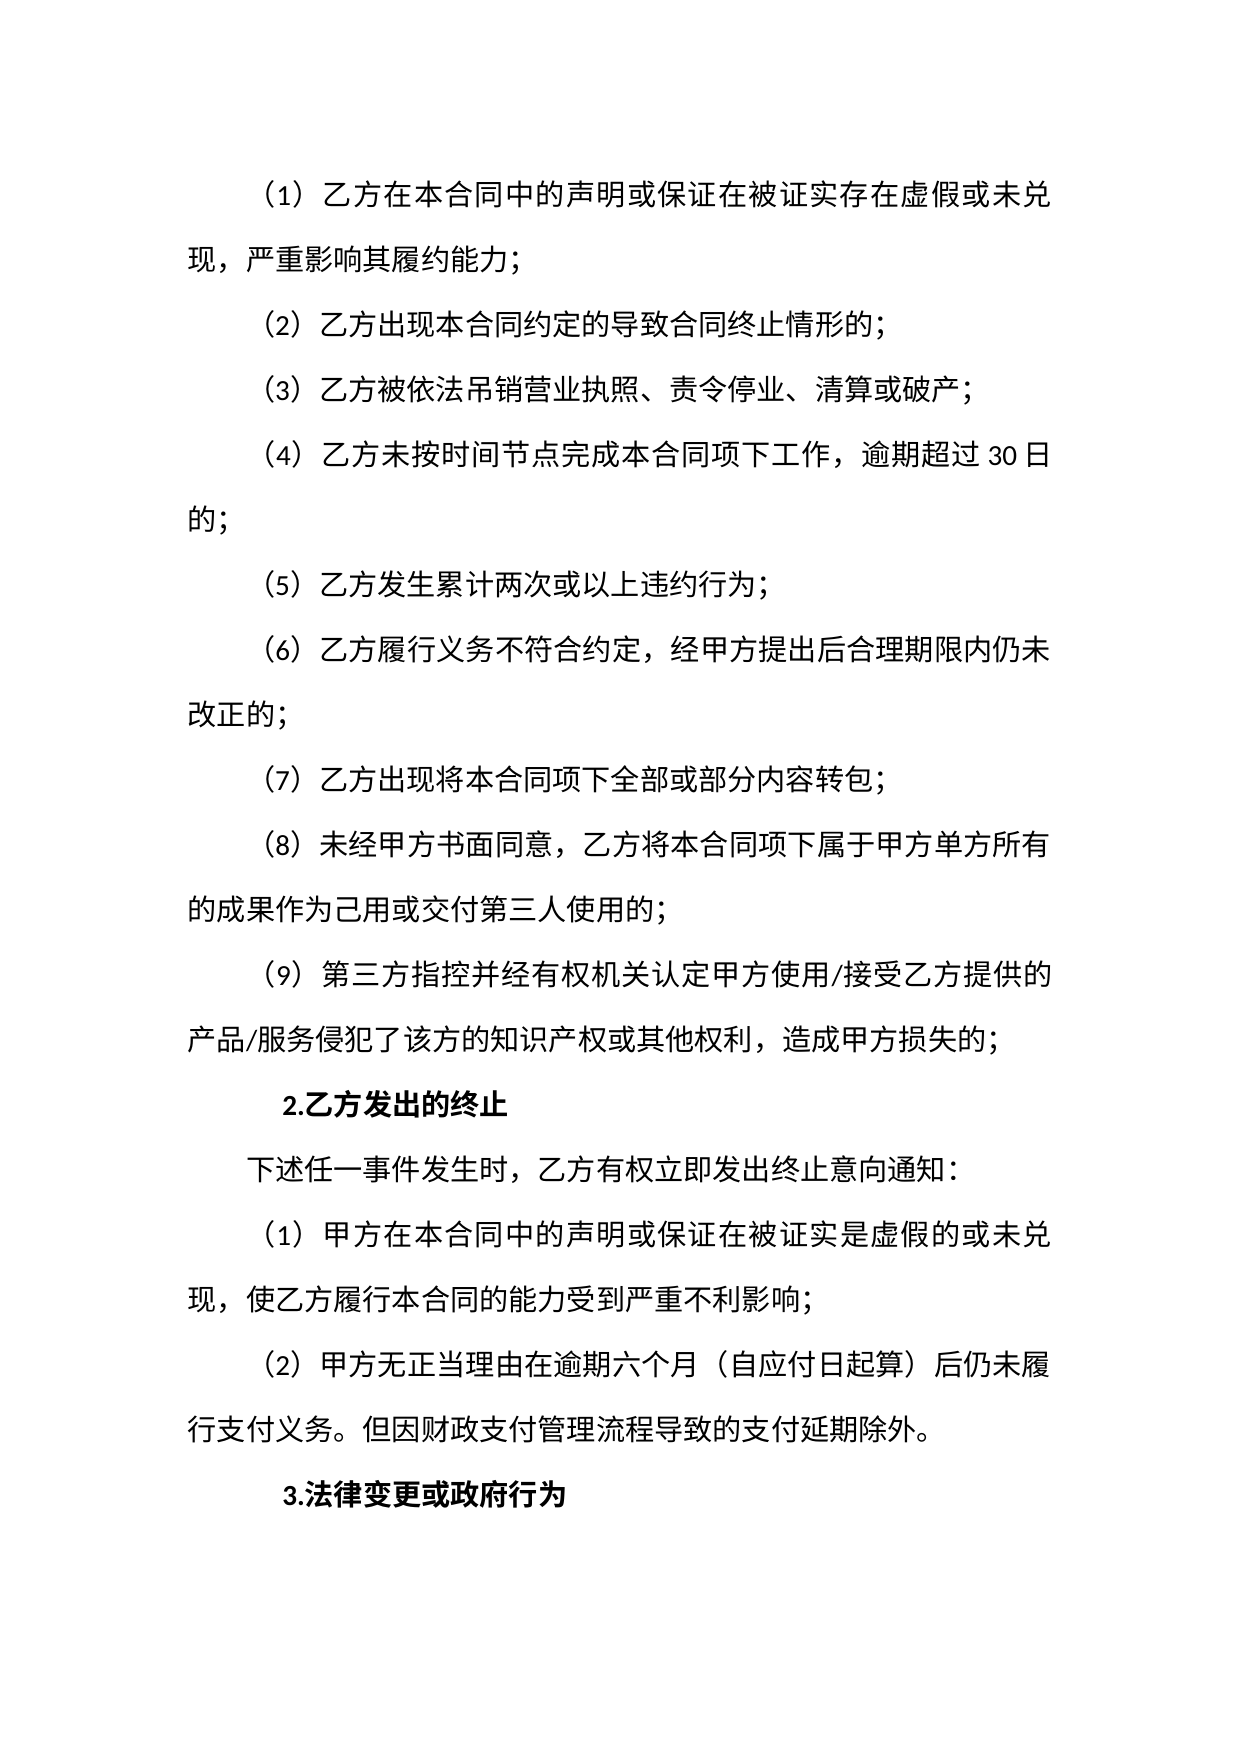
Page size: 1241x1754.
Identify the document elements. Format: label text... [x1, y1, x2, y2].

text 3.法律变更或政府行为 [187, 1462, 1053, 1527]
text 2.乙方发出的终止 [187, 1072, 1053, 1137]
text （5）乙方发生累计两次或以上违约行为； [187, 552, 1053, 617]
text （1）乙方在本合同中的声明或保证在被证实存在虚假或未兑现，严重影响其履约能力； [187, 162, 1053, 292]
text （1）甲方在本合同中的声明或保证在被证实是虚假的或未兑现，使乙方履行本合同的能力受到严重不利影响； [187, 1202, 1053, 1332]
text （7）乙方出现将本合同项下全部或部分内容转包； [187, 747, 1053, 812]
text （3）乙方被依法吊销营业执照、责令停业、清算或破产； [187, 357, 1053, 422]
text （2）甲方无正当理由在逾期六个月（自应付日起算）后仍未履行支付义务。但因财政支付管理流程导致的支付延期除外。 [187, 1332, 1053, 1462]
text （9）第三方指控并经有权机关认定甲方使用/接受乙方提供的产品/服务侵犯了该方的知识产权或其他权利，造成甲方损失的； [187, 942, 1053, 1072]
text （4）乙方未按时间节点完成本合同项下工作，逾期超过30日的； [187, 422, 1053, 552]
text （8）未经甲方书面同意，乙方将本合同项下属于甲方单方所有的成果作为己用或交付第三人使用的； [187, 812, 1053, 942]
text （6）乙方履行义务不符合约定，经甲方提出后合理期限内仍未改正的； [187, 617, 1053, 747]
text 下述任一事件发生时，乙方有权立即发出终止意向通知： [187, 1137, 1053, 1202]
text （2）乙方出现本合同约定的导致合同终止情形的； [187, 292, 1053, 357]
